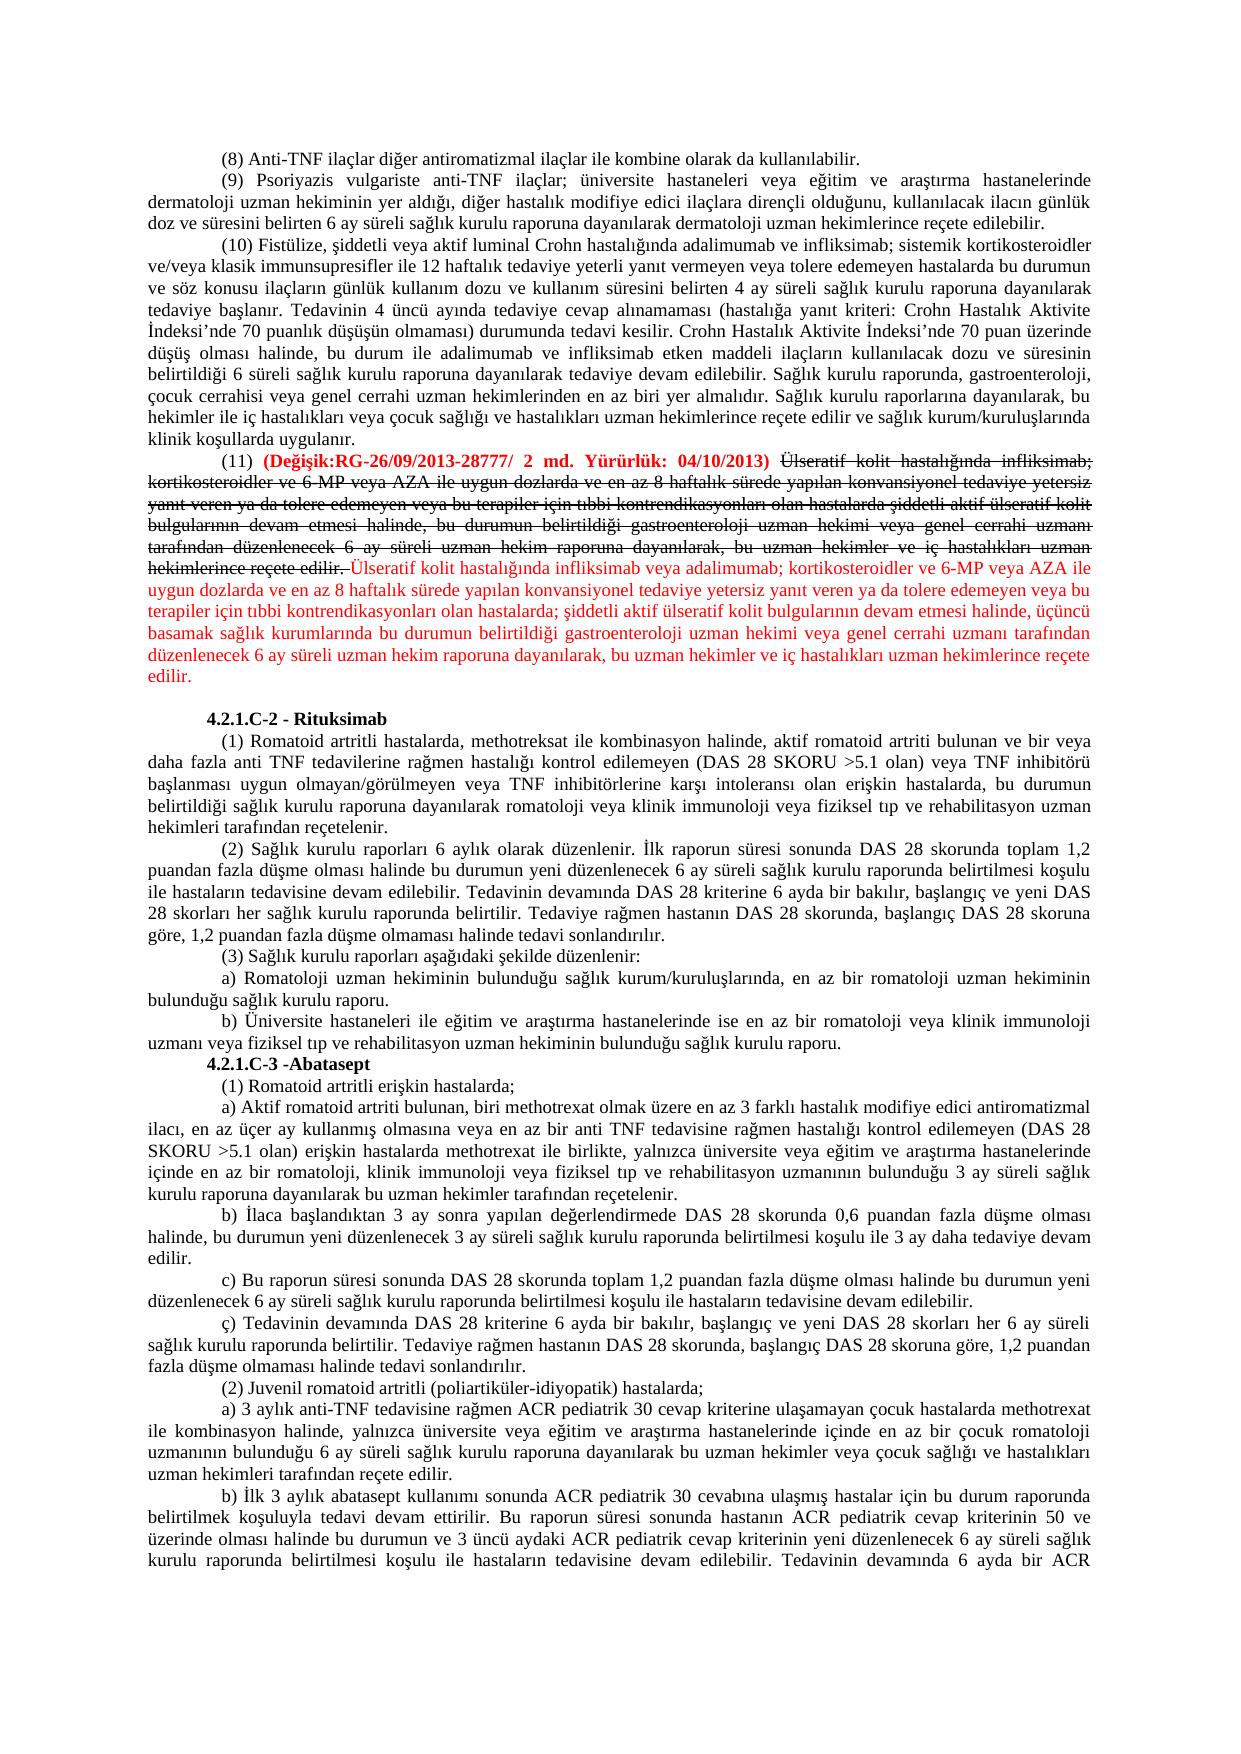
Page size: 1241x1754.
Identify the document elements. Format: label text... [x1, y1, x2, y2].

text (7) Bu ilaçların intravenöz formları, fiziksel tıp ve rehabilitasyon, iç hastalıkları veya çocuk sağlığı ve hastalıkları uzman hekiminin bulunduğu sağlık kurumunda uygulanır. Subkütan formlarının ilk dozları fiziksel tıp ve rehabilitasyon, iç hastalıkları veya çocuk sağlığı ve hastalıkları uzman hekiminin bulunduğu sağlık kurum/kuruluşlarında hekim gözetiminde yapılır. Uygun enjeksiyon tekniği konusunda hastaya veya hasta yakınına eğitim verildikten sonra ilgili uzman hekim uygun gördüğü ve sağlık kurulu raporunda “Mahallinde tedavisi sürdürülebilir” ibaresine yer verdiği taktirde hastane dışında uygulanmak üzere üç aylık dozlar halinde reçete edilebilir. [148, 277, 1093, 406]
text (1) Romatoid artritli hastalarda, methotreksat ile kombinasyon halinde, aktif romatoid artriti bulunan ve bir veya daha fazla anti TNF tedavilerine rağmen hastalığı kontrol edilemeyen (DAS 28 SKORU >5.1 olan) veya TNF inhibitörü başlanması uygun olmayan/görülmeyen veya TNF inhibitörlerine karşı intoleransı olan erişkin hastalarda, bu durumun belirtildiği sağlık kurulu raporuna dayanılarak romatoloji veya klinik immunoloji veya fiziksel tıp ve rehabilitasyon uzman hekimleri tarafından reçetelenir. [148, 988, 1093, 1096]
text (10) Fistülize, şiddetli veya aktif luminal Crohn hastalığında adalimumab ve infliksimab; sistemik kortikosteroidler ve/veya klasik immunsupresifler ile 12 haftalık tedaviye yeterli yanıt vermeyen veya tolere edemeyen hastalarda bu durumun ve söz konusu ilaçların günlük kullanım dozu ve kullanım süresini belirten 4 ay süreli sağlık kurulu raporuna dayanılarak tedaviye başlanır. Tedavinin 4 üncü ayında tedaviye cevap alınamaması (hastalığa yanıt kriteri: Crohn Hastalık Aktivite İndeksi’nde 70 puanlık düşüşün olmaması) durumunda tedavi kesilir. Crohn Hastalık Aktivite İndeksi’nde 70 puan üzerinde düşüş olması halinde, bu durum ile adalimumab ve infliksimab etken maddeli ilaçların kullanılacak dozu ve süresinin belirtildiği 6 süreli sağlık kurulu raporuna dayanılarak tedaviye devam edilebilir. Sağlık kurulu raporunda, gastroenteroloji, çocuk cerrahisi veya genel cerrahi uzman hekimlerinden en az biri yer almalıdır. Sağlık kurulu raporlarına dayanılarak, bu hekimler ile iç hastalıkları veya çocuk sağlığı ve hastalıkları uzman hekimlerince reçete edilir ve sağlık kurum/kuruluşlarında klinik koşullarda uygulanır. [148, 493, 1093, 708]
text (11) (Değişik:RG-26/09/2013-28777/ 2 md. Yürürlük: 04/10/2013) Ülseratif kolit hastalığında infliksimab; kortikosteroidler ve 6-MP veya AZA ile uygun dozlarda ve en az 8 haftalık sürede yapılan konvansiyonel tedaviye yetersiz yanıt veren ya da tolere edemeyen veya bu terapiler için tıbbi kontrendikasyonları olan hastalarda şiddetli aktif ülseratif kolit bulgularının devam etmesi halinde, bu durumun belirtildiği gastroenteroloji uzman hekimi veya genel cerrahi uzmanı tarafından düzenlenecek 6 ay süreli uzman hekim raporuna dayanılarak, bu uzman hekimler ve iç hastalıkları uzman hekimlerince reçete edilir. Ülseratif kolit hastalığında infliksimab veya adalimumab; kortikosteroidler ve 6-MP veya AZA ile uygun dozlarda ve en az 8 haftalık sürede yapılan konvansiyonel tedaviye yetersiz yanıt veren ya da tolere edemeyen veya bu terapiler için tıbbi kontrendikasyonları olan hastalarda; şiddetli aktif ülseratif kolit bulgularının devam etmesi halinde, üçüncü basamak sağlık kurumlarında bu durumun belirtildiği gastroenteroloji uzman hekimi veya genel cerrahi uzmanı tarafından düzenlenecek 6 ay süreli uzman hekim raporuna dayanılarak, bu uzman hekimler ve iç hastalıkları uzman hekimlerince reçete edilir. [148, 786, 1093, 945]
text a) Romatoloji uzman hekiminin bulunduğu sağlık kurum/kuruluşlarında, en az bir romatoloji uzman hekiminin bulunduğu sağlık kurulu raporu. [148, 1226, 1093, 1269]
text (6) Anti-TNF ilaçlar, tüm romatoloji uzman hekimleri veya üniversite hastaneleri ile eğitim ve araştırma hastanelerindeki klinik immunoloji veya fiziksel tıp ve rehabilitasyon uzman hekimlerinden birinin yer aldığı en fazla 6 ay süreli sağlık kurulu raporuna dayanılarak, bu uzman hekimlerden biri veya iç hastalıkları veya çocuk sağlığı ve hastalıkları uzman hekimleri tarafından reçete edilebilir. [148, 191, 1093, 277]
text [148, 148, 1093, 191]
text (1) Romatoid artritli erişkin hastalarda; [148, 1333, 1093, 1355]
text 4.2.1.C-2 - Rituksimab [148, 967, 1093, 988]
text (9) Psoriyazis vulgariste anti-TNF ilaçlar; üniversite hastaneleri veya eğitim ve araştırma hastanelerinde dermatoloji uzman hekiminin yer aldığı, diğer hastalık modifiye edici ilaçlara dirençli olduğunu, kullanılacak ilacın günlük doz ve süresini belirten 6 ay süreli sağlık kurulu raporuna dayanılarak dermatoloji uzman hekimlerince reçete edilebilir. [148, 428, 1093, 493]
text (3) Sağlık kurulu raporları aşağıdaki şekilde düzenlenir: [148, 1204, 1093, 1226]
text a) Aktif romatoid artriti bulunan, biri methotrexat olmak üzere en az 3 farklı hastalık modifiye edici antiromatizmal ilacı, en az üçer ay kullanmış olmasına veya en az bir anti TNF tedavisine rağmen hastalığı kontrol edilemeyen (DAS 28 SKORU >5.1 olan) erişkin hastalarda methotrexat ile birlikte, yalnızca üniversite veya eğitim ve araştırma hastanelerinde içinde en az bir romatoloji, klinik immunoloji veya fiziksel tıp ve rehabilitasyon uzmanının bulunduğu 3 ay süreli sağlık kurulu raporuna dayanılarak bu uzman hekimler tarafından reçetelenir. [148, 1355, 1093, 1463]
text (8) Anti-TNF ilaçlar diğer antiromatizmal ilaçlar ile kombine olarak da kullanılabilir. [148, 406, 1093, 428]
text (2) Sağlık kurulu raporları 6 aylık olarak düzenlenir. İlk raporun süresi sonunda DAS 28 skorunda toplam 1,2 puandan fazla düşme olması halinde bu durumun yeni düzenlenecek 6 ay süreli sağlık kurulu raporunda belirtilmesi koşulu ile hastaların tedavisine devam edilebilir. Tedavinin devamında DAS 28 kriterine 6 ayda bir bakılır, başlangıç ve yeni DAS 28 skorları her sağlık kurulu raporunda belirtilir. Tedaviye rağmen hastanın DAS 28 skorunda, başlangıç DAS 28 skoruna göre, 1,2 puandan fazla düşme olmaması halinde tedavi sonlandırılır. [148, 1096, 1093, 1204]
text c) Bu raporun süresi sonunda DAS 28 skorunda toplam 1,2 puandan fazla düşme olması halinde bu durumun yeni düzenlenecek 6 ay süreli sağlık kurulu raporunda belirtilmesi koşulu ile hastaların tedavisine devam edilebilir. [148, 1528, 1093, 1571]
text b) Üniversite hastaneleri ile eğitim ve araştırma hastanelerinde ise en az bir romatoloji veya klinik immunoloji uzmanı veya fiziksel tıp ve rehabilitasyon uzman hekiminin bulunduğu sağlık kurulu raporu. [148, 1269, 1093, 1312]
text (11) (Değişik:RG-26/09/2013-28777/ 2 md. Yürürlük: 04/10/2013) Ülseratif kolit hastalığında infliksimab; kortikosteroidler ve 6-MP veya AZA ile uygun dozlarda ve en az 8 haftalık sürede yapılan konvansiyonel tedaviye yetersiz yanıt veren ya da tolere edemeyen veya bu terapiler için tıbbi kontrendikasyonları olan hastalarda şiddetli aktif ülseratif kolit bulgularının devam etmesi halinde, bu durumun belirtildiği gastroenteroloji uzman hekimi veya genel cerrahi uzmanı tarafından düzenlenecek 6 ay süreli uzman hekim raporuna dayanılarak, bu uzman hekimler ve iç hastalıkları uzman hekimlerince reçete edilir. Ülseratif kolit hastalığında infliksimab veya adalimumab; kortikosteroidler ve 6-MP veya AZA ile uygun dozlarda ve en az 8 haftalık sürede yapılan konvansiyonel tedaviye yetersiz yanıt veren ya da tolere edemeyen veya bu terapiler için tıbbi kontrendikasyonları olan hastalarda; şiddetli aktif ülseratif kolit bulgularının devam etmesi halinde, üçüncü basamak sağlık kurumlarında bu durumun belirtildiği gastroenteroloji uzman hekimi veya genel cerrahi uzmanı tarafından düzenlenecek 6 ay süreli uzman hekim raporuna dayanılarak, bu uzman hekimler ve iç hastalıkları uzman hekimlerince reçete edilir. [148, 708, 1093, 785]
text b) İlaca başlandıktan 3 ay sonra yapılan değerlendirmede DAS 28 skorunda 0,6 puandan fazla düşme olması halinde, bu durumun yeni düzenlenecek 3 ay süreli sağlık kurulu raporunda belirtilmesi koşulu ile 3 ay daha tedaviye devam edilir. [148, 1463, 1093, 1528]
text 4.2.1.C-3 -Abatasept [148, 1312, 1093, 1333]
